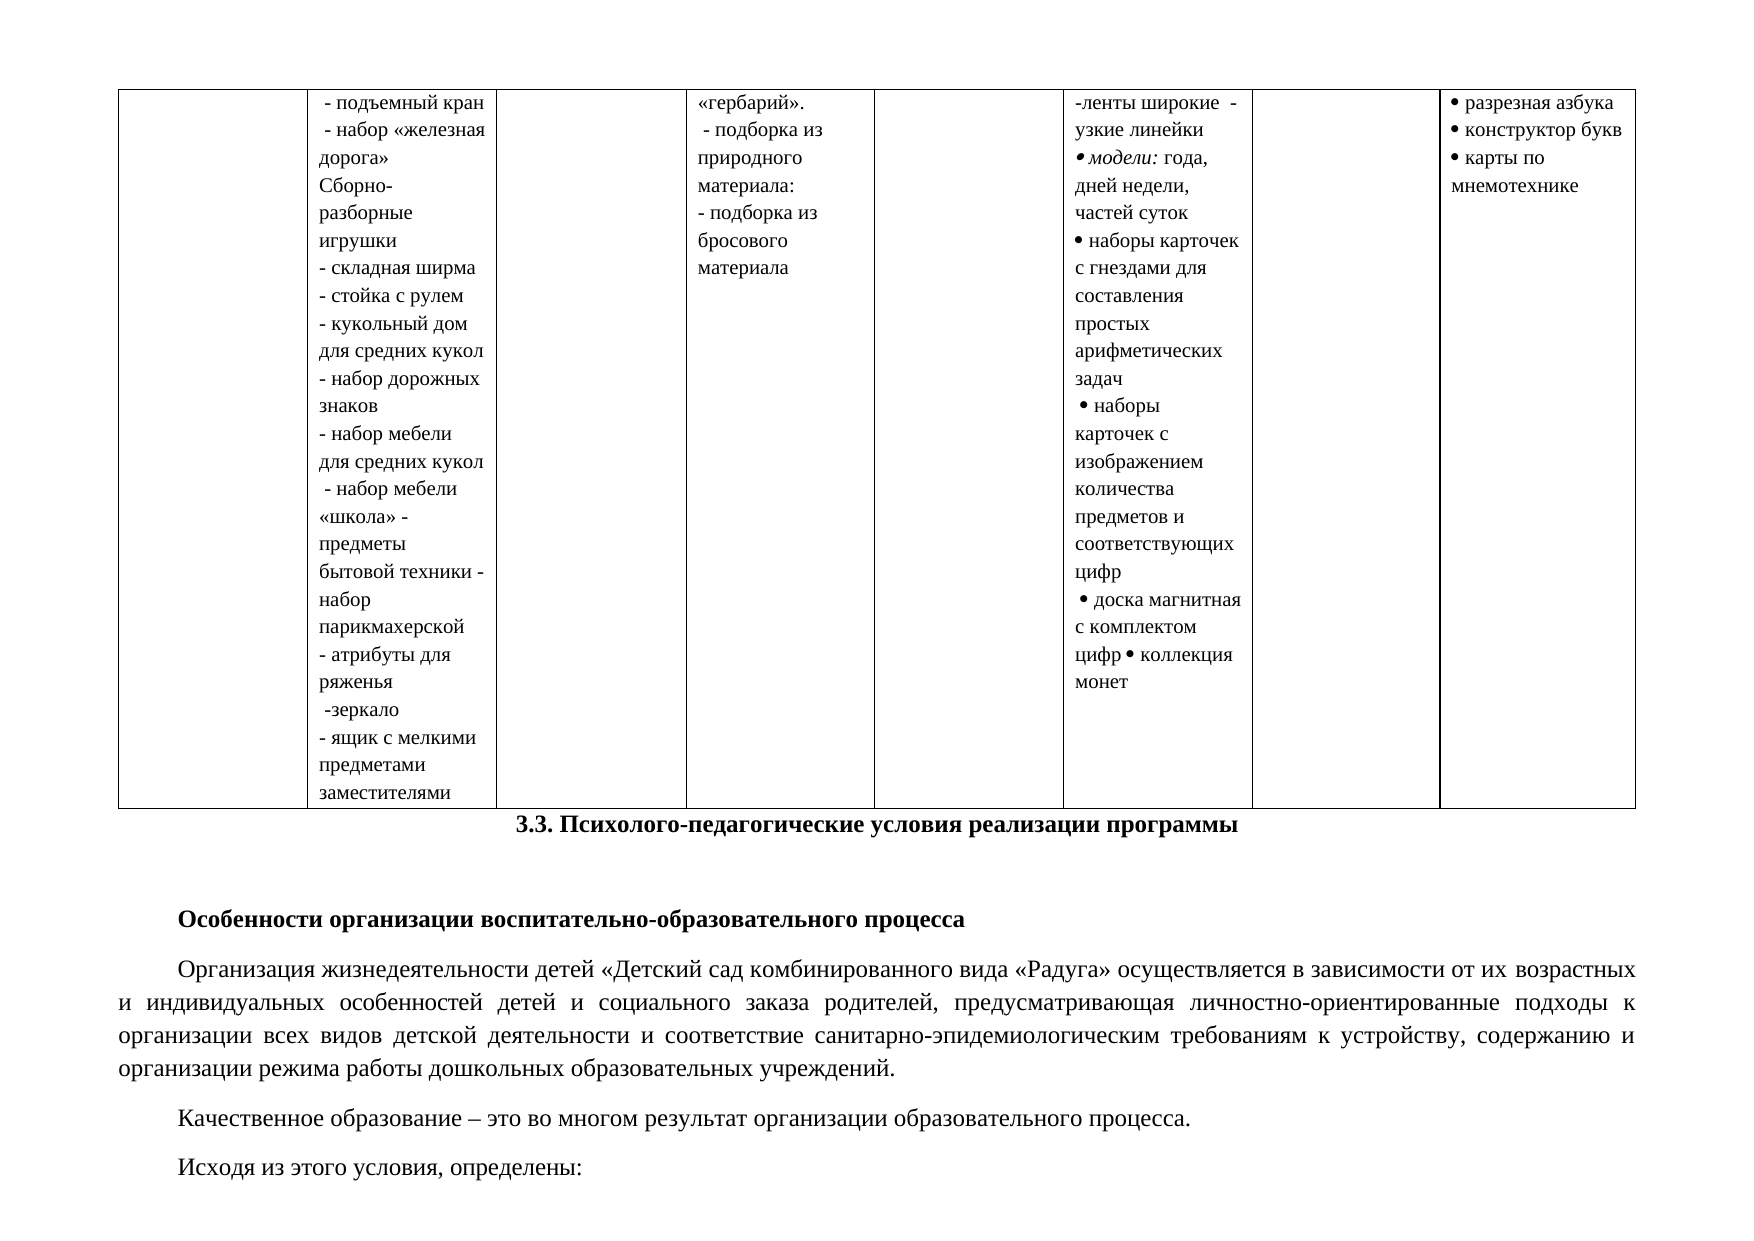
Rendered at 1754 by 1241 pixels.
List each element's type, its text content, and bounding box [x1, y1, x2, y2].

text Исходя из этого условия, определены: [118, 1152, 1636, 1181]
text Качественное образование – это во многом результат организации образовательного процесса. [118, 1103, 1634, 1131]
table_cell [687, 90, 874, 808]
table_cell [875, 90, 1063, 808]
text Организация жизнедеятельности детей «Детский сад комбинированного вида «Радуга» осуществляется в зависимости от их возрастных и индивидуальных особенностей детей и социального заказа родителей, предусматривающая личностно-ориентированные подходы к организации всех видов детской деятельности и соответствие санитарно-эпидемиологическим требованиям к устройству, содержанию и организации режима работы дошкольных образовательных учреждений. [118, 954, 1636, 1082]
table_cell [308, 90, 496, 808]
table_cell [1253, 90, 1439, 808]
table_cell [119, 90, 307, 808]
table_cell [497, 90, 686, 808]
text 3.3. Психолого-педагогические условия реализации программы [118, 809, 1636, 837]
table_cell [1441, 90, 1635, 808]
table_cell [1064, 90, 1252, 808]
text Особенности организации воспитательно-образовательного процесса [118, 904, 1636, 933]
